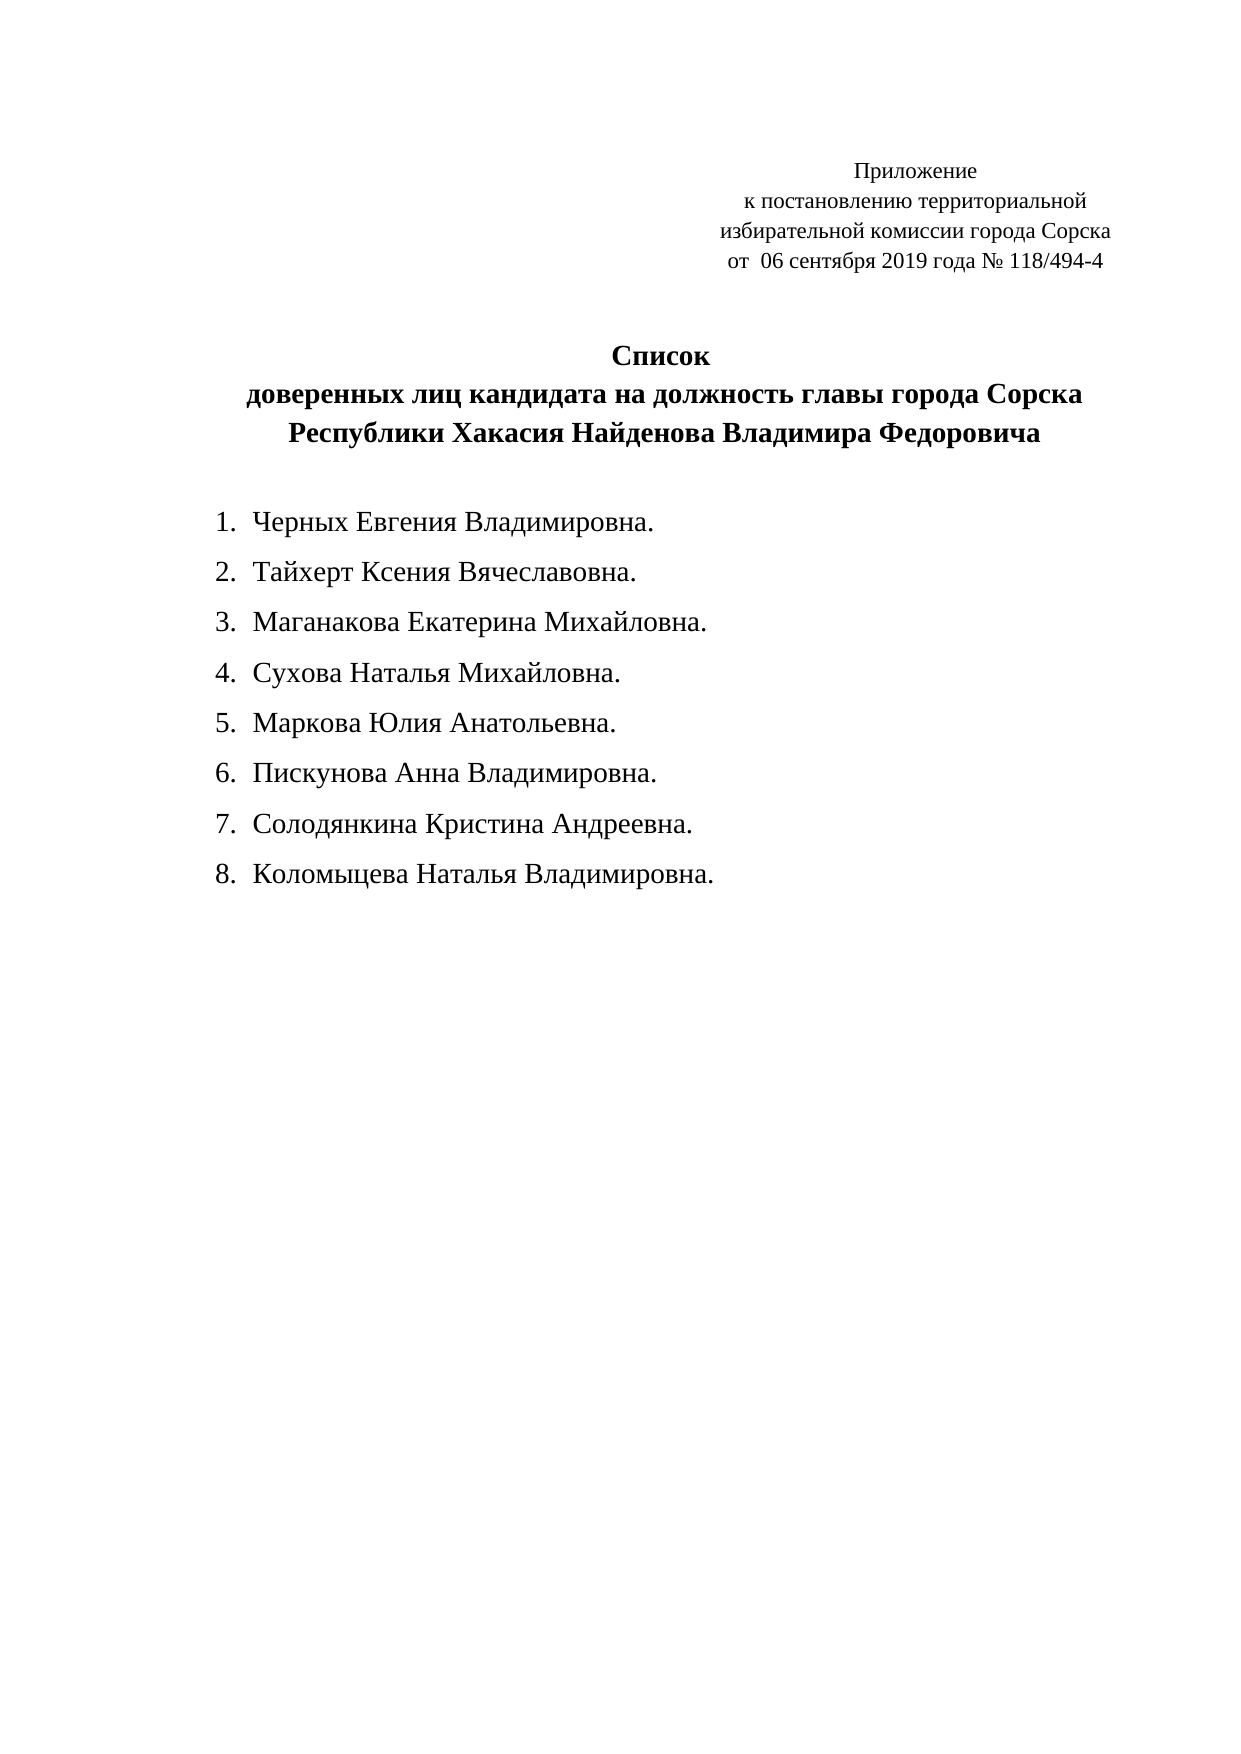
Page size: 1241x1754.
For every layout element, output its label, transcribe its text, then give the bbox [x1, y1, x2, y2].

text к постановлению территориальной избирательной комиссии города Сорска [679, 187, 1152, 243]
list Коломыцева Наталья Владимировна. [215, 856, 1152, 889]
list Пискунова Анна Владимировна. [215, 755, 1152, 789]
text Приложение [679, 157, 1152, 183]
text Список [177, 338, 1152, 371]
list Маганакова Екатерина Михайловна. [215, 604, 1152, 638]
list Черных Евгения Владимировна. [215, 504, 1152, 537]
list Тайхерт Ксения Вячеславовна. [215, 554, 1152, 588]
list Солодянкина Кристина Андреевна. [215, 806, 1152, 839]
text доверенных лиц кандидата на должность главы города Сорска Республики Хакасия Найденова Владимира Федоровича [177, 376, 1152, 448]
text от 06 сентября 2019 года № 118/494-4 [679, 247, 1152, 274]
list Сухова Наталья Михайловна. [215, 655, 1152, 688]
list Маркова Юлия Анатольевна. [215, 705, 1152, 739]
